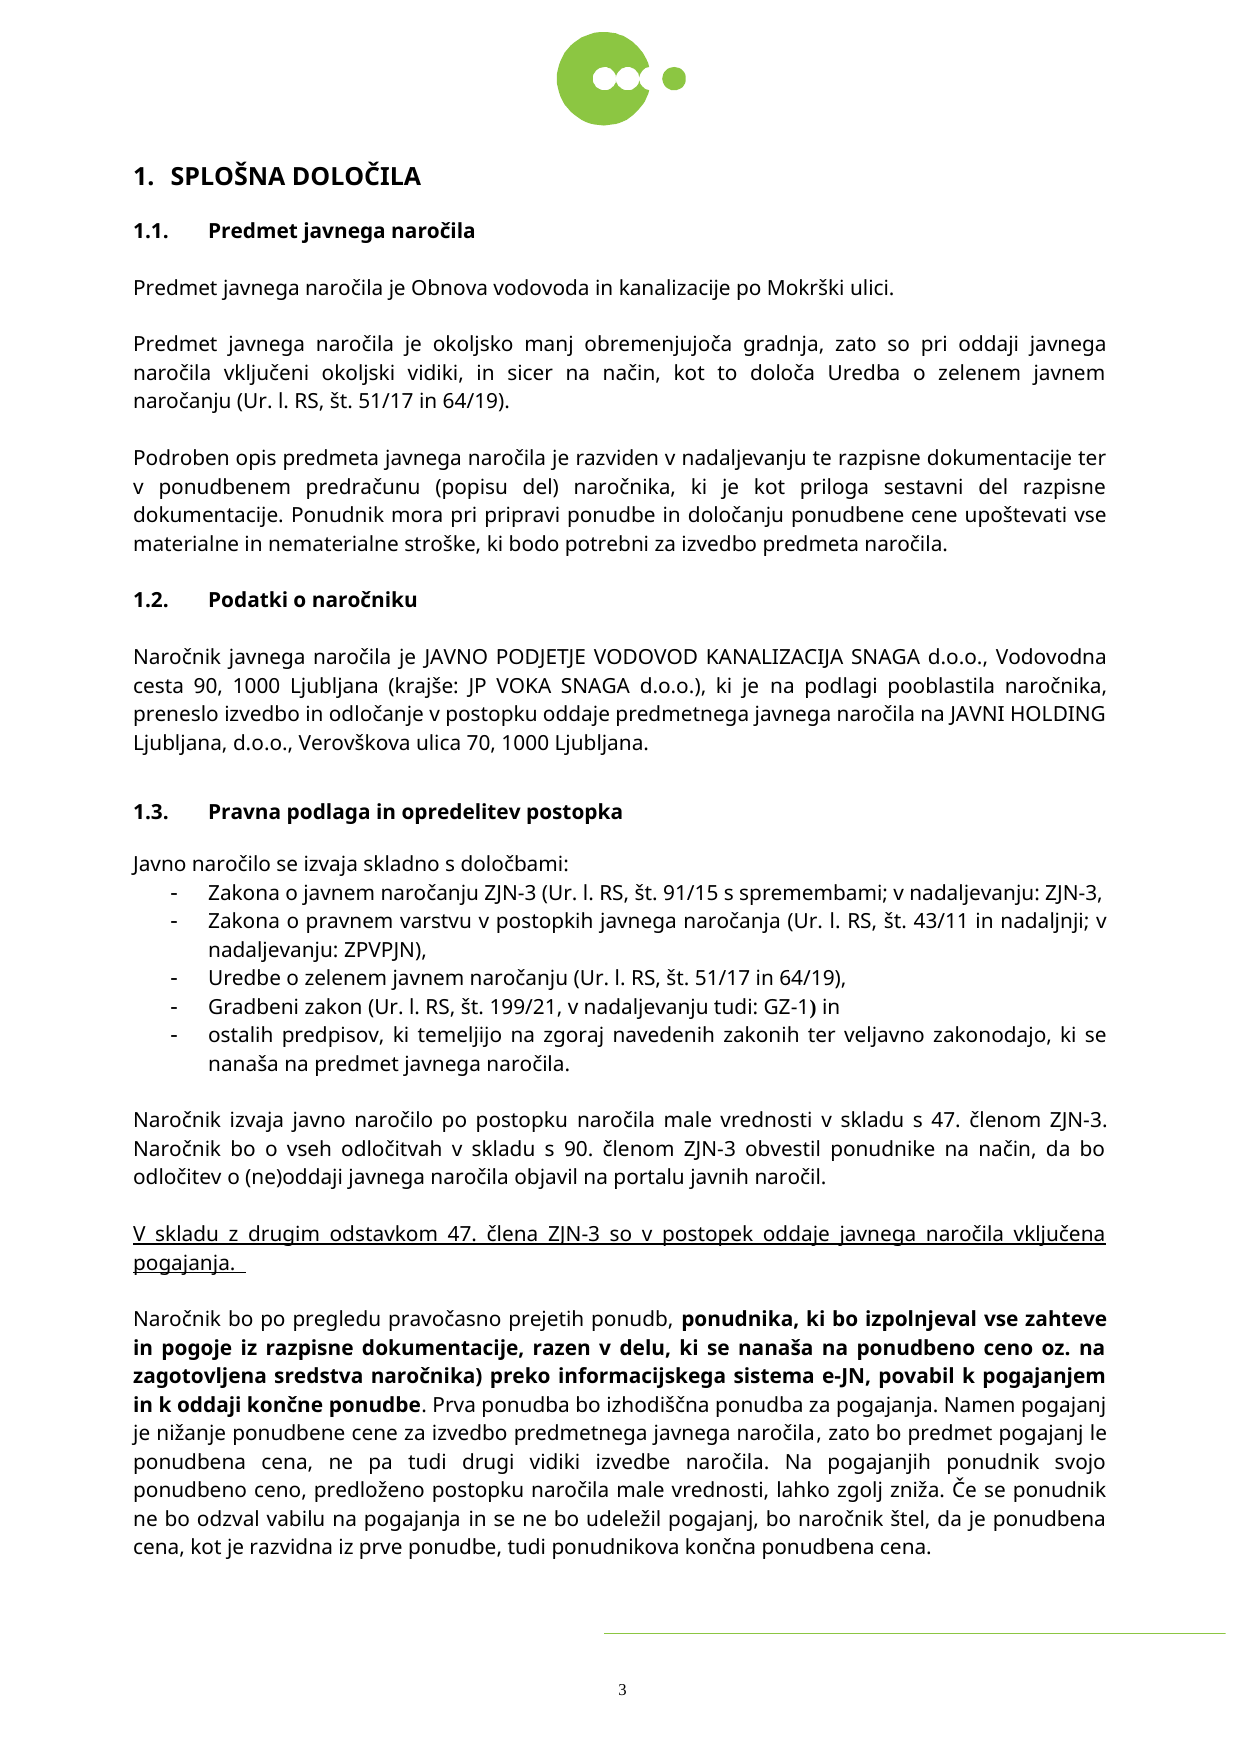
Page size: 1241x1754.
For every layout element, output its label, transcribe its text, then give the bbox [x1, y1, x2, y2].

list Podatki o naročniku [133, 586, 1107, 614]
text Naročnik javnega naročila je JAVNO PODJETJE VODOVOD KANALIZACIJA SNAGA d.o.o., Vodovodna cesta 90, 1000 Ljubljana (krajše: JP VOKA SNAGA d.o.o.), ki je na podlagi pooblastila naročnika, preneslo izvedbo in odločanje v postopku oddaje predmetnega javnega naročila na JAVNI HOLDING Ljubljana, d.o.o., Verovškova ulica 70, 1000 Ljubljana. [133, 642, 1107, 756]
list Gradbeni zakon (Ur. l. RS, št. 199/21, v nadaljevanju tudi: GZ-1) in [170, 992, 1107, 1020]
text Naročnik bo po pregledu pravočasno prejetih ponudb, ponudnika, ki bo izpolnjeval vse zahteve in pogoje iz razpisne dokumentacije, razen v delu, ki se nanaša na ponudbeno ceno oz. na zagotovljena sredstva naročnika) preko informacijskega sistema e-JN, povabil k pogajanjem in k oddaji končne ponudbe. Prva ponudba bo izhodiščna ponudba za pogajanja. Namen pogajanj je nižanje ponudbene cene za izvedbo predmetnega javnega naročila, zato bo predmet pogajanj le ponudbena cena, ne pa tudi drugi vidiki izvedbe naročila. Na pogajanjih ponudnik svojo ponudbeno ceno, predloženo postopku naročila male vrednosti, lahko zgolj zniža. Če se ponudnik ne bo odzval vabilu na pogajanja in se ne bo udeležil pogajanj, bo naročnik štel, da je ponudbena cena, kot je razvidna iz prve ponudbe, tudi ponudnikova končna ponudbena cena. [133, 1304, 1107, 1561]
list Uredbe o zelenem javnem naročanju (Ur. l. RS, št. 51/17 in 64/19), [170, 963, 1107, 992]
list Pravna podlaga in opredelitev postopka [133, 797, 1107, 826]
list Zakona o pravnem varstvu v postopkih javnega naročanja (Ur. l. RS, št. 43/11 in nadaljnji; v nadaljevanju: ZPVPJN), [170, 906, 1107, 963]
list Zakona o javnem naročanju ZJN-3 (Ur. l. RS, št. 91/15 s spremembami; v nadaljevanju: ZJN-3, [170, 878, 1107, 906]
list SPLOŠNA DOLOČILA [133, 159, 1107, 193]
text V skladu z drugim odstavkom 47. člena ZJN-3 so v postopek oddaje javnega naročila vključena pogajanja. [133, 1219, 1107, 1276]
text Javno naročilo se izvaja skladno s določbami: [133, 849, 1107, 878]
text Podroben opis predmeta javnega naročila je razviden v nadaljevanju te razpisne dokumentacije ter v ponudbenem predračunu (popisu del) naročnika, ki je kot priloga sestavni del razpisne dokumentacije. Ponudnik mora pri pripravi ponudbe in določanju ponudbene cene upoštevati vse materialne in nematerialne stroške, ki bodo potrebni za izvedbo predmeta naročila. [133, 443, 1107, 557]
text Predmet javnega naročila je okoljsko manj obremenjujoča gradnja, zato so pri oddaji javnega naročila vključeni okoljski vidiki, in sicer na način, kot to določa Uredba o zelenem javnem naročanju (Ur. l. RS, št. 51/17 in 64/19). [133, 329, 1107, 415]
text Predmet javnega naročila je Obnova vodovoda in kanalizacije po Mokrški ulici. [133, 273, 1107, 301]
text Naročnik izvaja javno naročilo po postopku naročila male vrednosti v skladu s 47. členom ZJN-3. Naročnik bo o vseh odločitvah v skladu s 90. členom ZJN-3 obvestil ponudnike na način, da bo odločitev o (ne)oddaji javnega naročila objavil na portalu javnih naročil. [133, 1106, 1107, 1191]
list ostalih predpisov, ki temeljijo na zgoraj navedenih zakonih ter veljavno zakonodajo, ki se nanaša na predmet javnega naročila. [170, 1020, 1107, 1077]
list Predmet javnega naročila [133, 216, 1107, 244]
